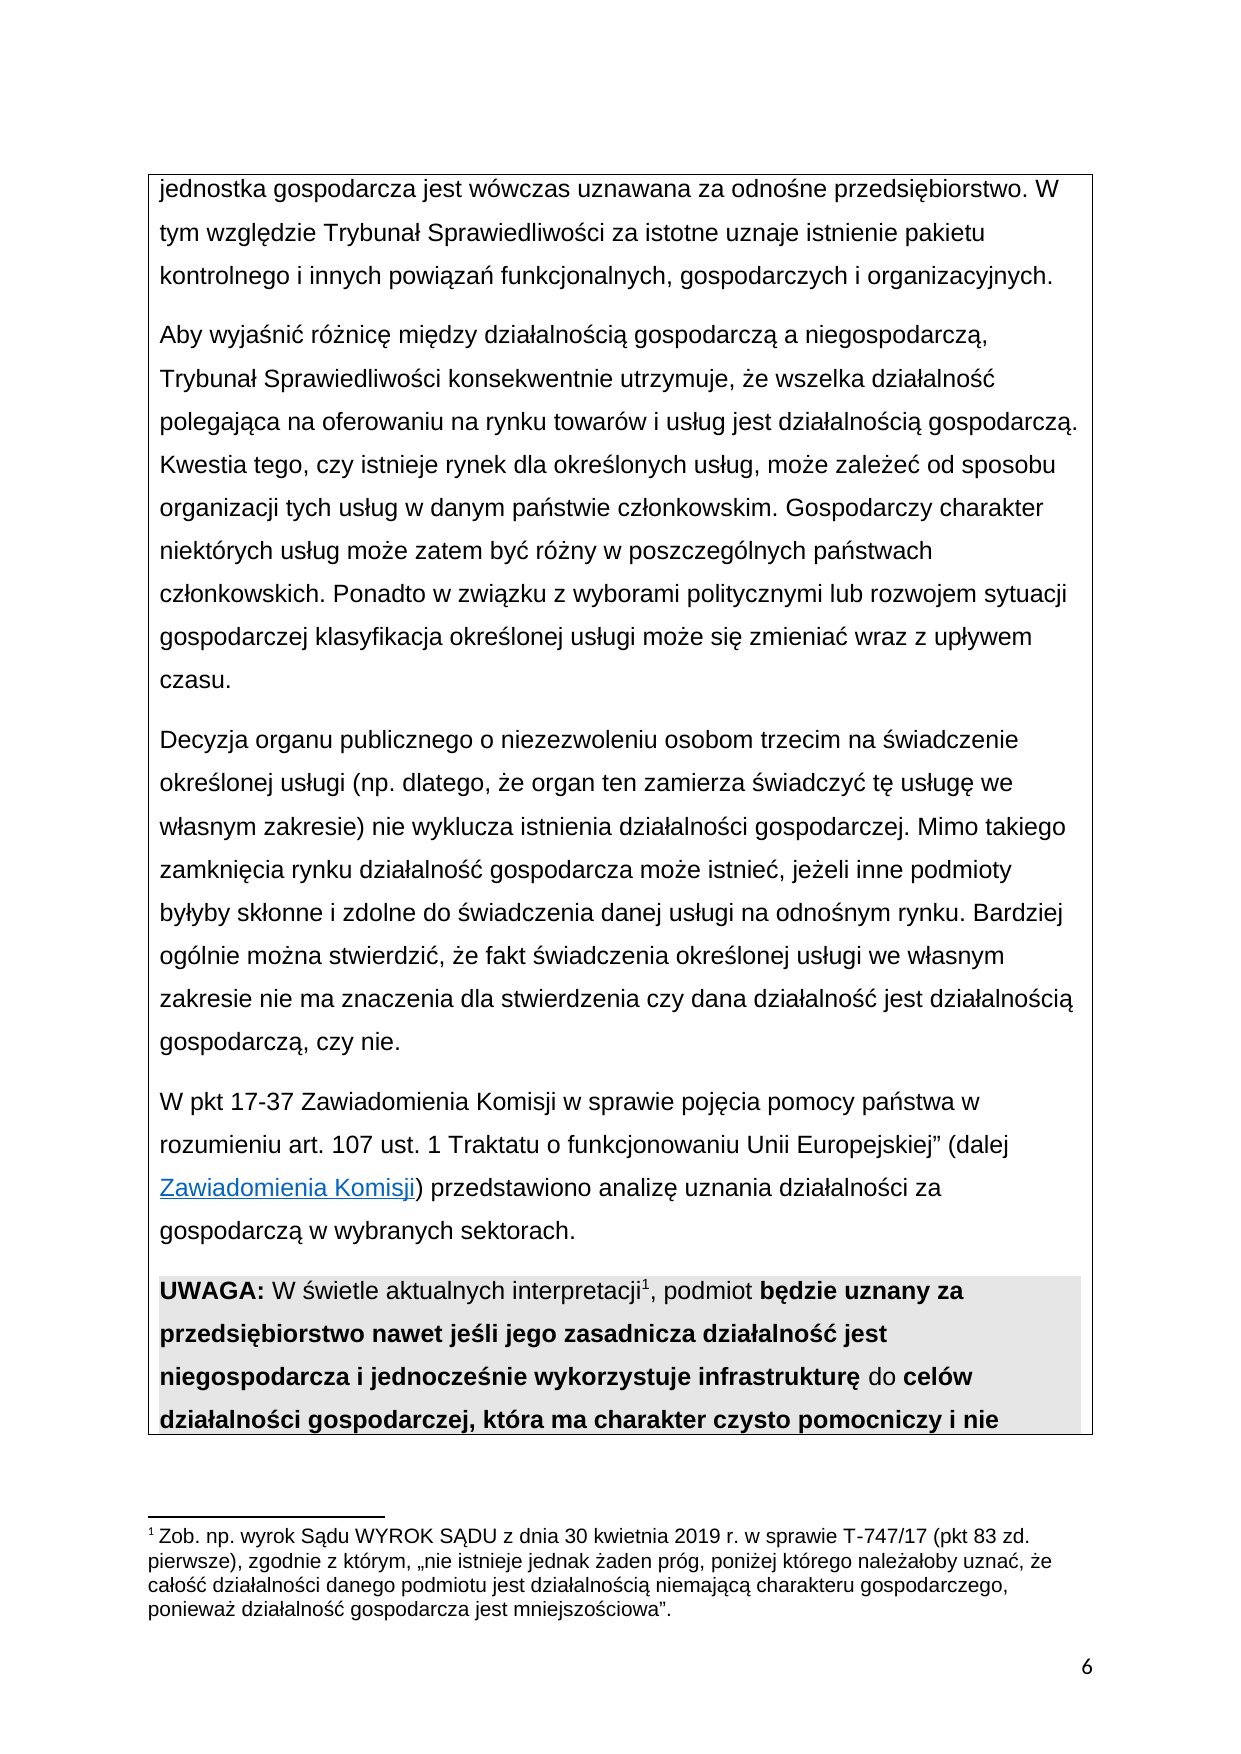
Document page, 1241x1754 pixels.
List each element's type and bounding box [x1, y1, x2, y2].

table_cell [149, 175, 1092, 1434]
